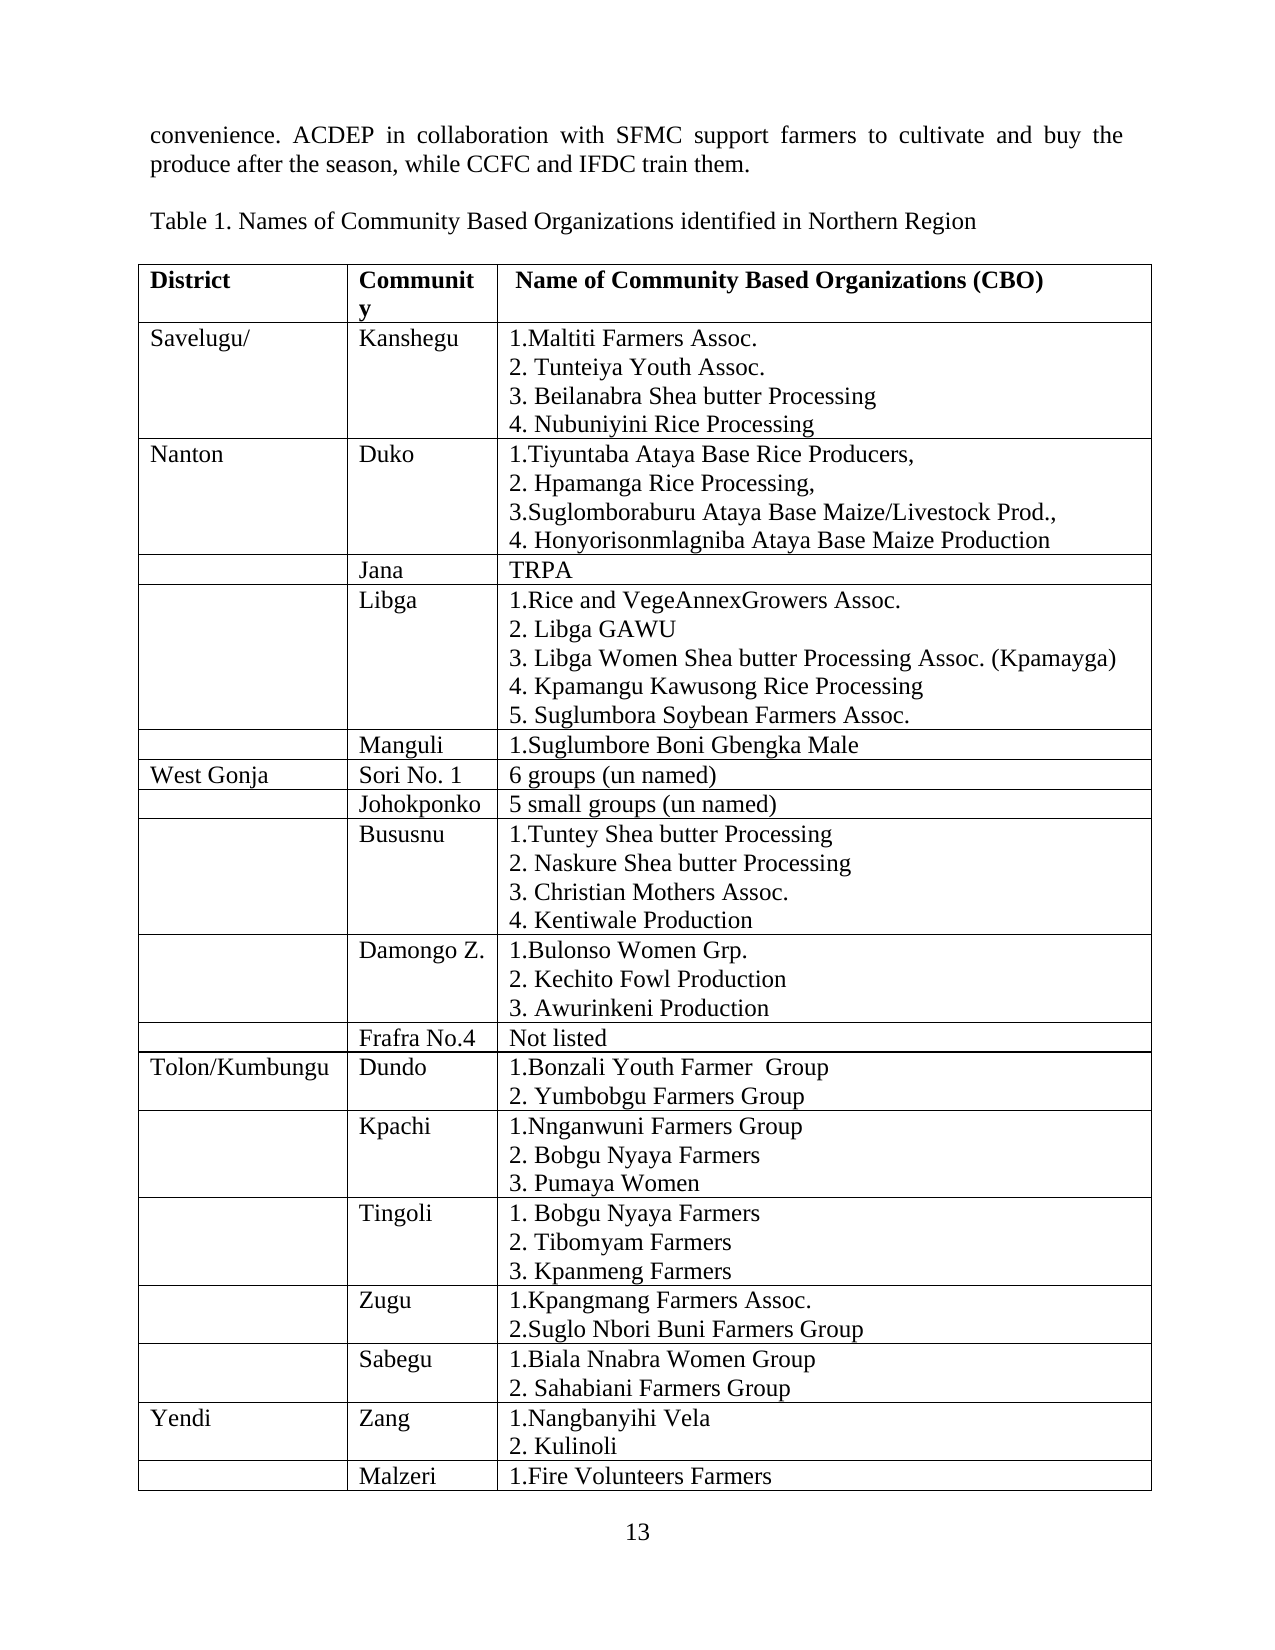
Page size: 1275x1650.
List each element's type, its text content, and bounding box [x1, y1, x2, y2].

table_cell 1.Biala Nnabra Women Group 2. Sahabiani Farmers Group [498, 1344, 1151, 1402]
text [150, 120, 1125, 177]
table_cell 1.Bulonso Women Grp. 2. Kechito Fowl Production 3. Awurinkeni Production [498, 935, 1151, 1022]
table_cell 1. Bobgu Nyaya Farmers 2. Tibomyam Farmers 3. Kpanmeng Farmers [498, 1198, 1151, 1284]
table_cell Tolon/Kumbungu [139, 1053, 347, 1110]
table_cell [139, 730, 347, 759]
table_cell Frafra No.4 [348, 1023, 497, 1051]
table_cell Duko [348, 439, 497, 554]
table_cell Yendi [139, 1403, 347, 1460]
table_cell [139, 1023, 347, 1051]
table_cell [139, 1461, 347, 1490]
table_cell Kanshegu [348, 323, 497, 438]
table_cell [139, 819, 347, 934]
table_cell Sori No. 1 [348, 760, 497, 788]
table_cell Jana [348, 555, 497, 584]
table_cell [139, 585, 347, 729]
table_cell 6 groups (un named) [498, 760, 1151, 788]
table_cell [139, 790, 347, 818]
table_cell Nanton [139, 439, 347, 554]
table_cell Johokponko [348, 790, 497, 818]
table_header Name of Community Based Organizations (CBO) [498, 265, 1151, 322]
table_cell 1.Tuntey Shea butter Processing 2. Naskure Shea butter Processing 3. Christian Mothers Assoc. 4. Kentiwale Production [498, 819, 1151, 934]
table_header Community [348, 265, 497, 322]
table_cell Kpachi [348, 1111, 497, 1197]
table_cell Zang [348, 1403, 497, 1460]
table_cell 1.Rice and VegeAnnexGrowers Assoc. 2. Libga GAWU 3. Libga Women Shea butter Processing Assoc. (Kpamayga) 4. Kpamangu Kawusong Rice Processing 5. Suglumbora Soybean Farmers Assoc. [498, 585, 1151, 729]
table_cell Zugu [348, 1286, 497, 1343]
table_cell 1.Bonzali Youth Farmer Group 2. Yumbobgu Farmers Group [498, 1053, 1151, 1110]
table_cell Damongo Z. [348, 935, 497, 1022]
table_cell 5 small groups (un named) [498, 790, 1151, 818]
table_cell 1.Maltiti Farmers Assoc. 2. Tunteiya Youth Assoc. 3. Beilanabra Shea butter Processing 4. Nubuniyini Rice Processing [498, 323, 1151, 438]
table_cell 1.Tiyuntaba Ataya Base Rice Producers, 2. Hpamanga Rice Processing, 3.Suglomboraburu Ataya Base Maize/Livestock Prod., 4. Honyorisonmlagniba Ataya Base Maize Production [498, 439, 1151, 554]
table_cell Dundo [348, 1053, 497, 1110]
table_cell [139, 1344, 347, 1402]
table_cell Bususnu [348, 819, 497, 934]
table_cell West Gonja [139, 760, 347, 788]
table_cell Manguli [348, 730, 497, 759]
table_cell Sabegu [348, 1344, 497, 1402]
table_header District [139, 265, 347, 322]
table_cell [139, 935, 347, 1022]
table_cell Not listed [498, 1023, 1151, 1051]
table_cell 1.Suglumbore Boni Gbengka Male [498, 730, 1151, 759]
table_cell Savelugu/ [139, 323, 347, 438]
table_cell [139, 1111, 347, 1197]
table_cell [139, 555, 347, 584]
text Table 1. Names of Community Based Organizations identified in Northern Region [150, 206, 1125, 235]
table_cell 1.Kpangmang Farmers Assoc. 2.Suglo Nbori Buni Farmers Group [498, 1286, 1151, 1343]
table_cell 1.Nangbanyihi Vela 2. Kulinoli [498, 1403, 1151, 1460]
table_cell Malzeri [348, 1461, 497, 1490]
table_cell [498, 1461, 1151, 1490]
table_cell 1.Nnganwuni Farmers Group 2. Bobgu Nyaya Farmers 3. Pumaya Women [498, 1111, 1151, 1197]
table_cell [139, 1286, 347, 1343]
table_cell TRPA [498, 555, 1151, 584]
table_cell Tingoli [348, 1198, 497, 1284]
table_cell Libga [348, 585, 497, 729]
table_cell [139, 1198, 347, 1284]
